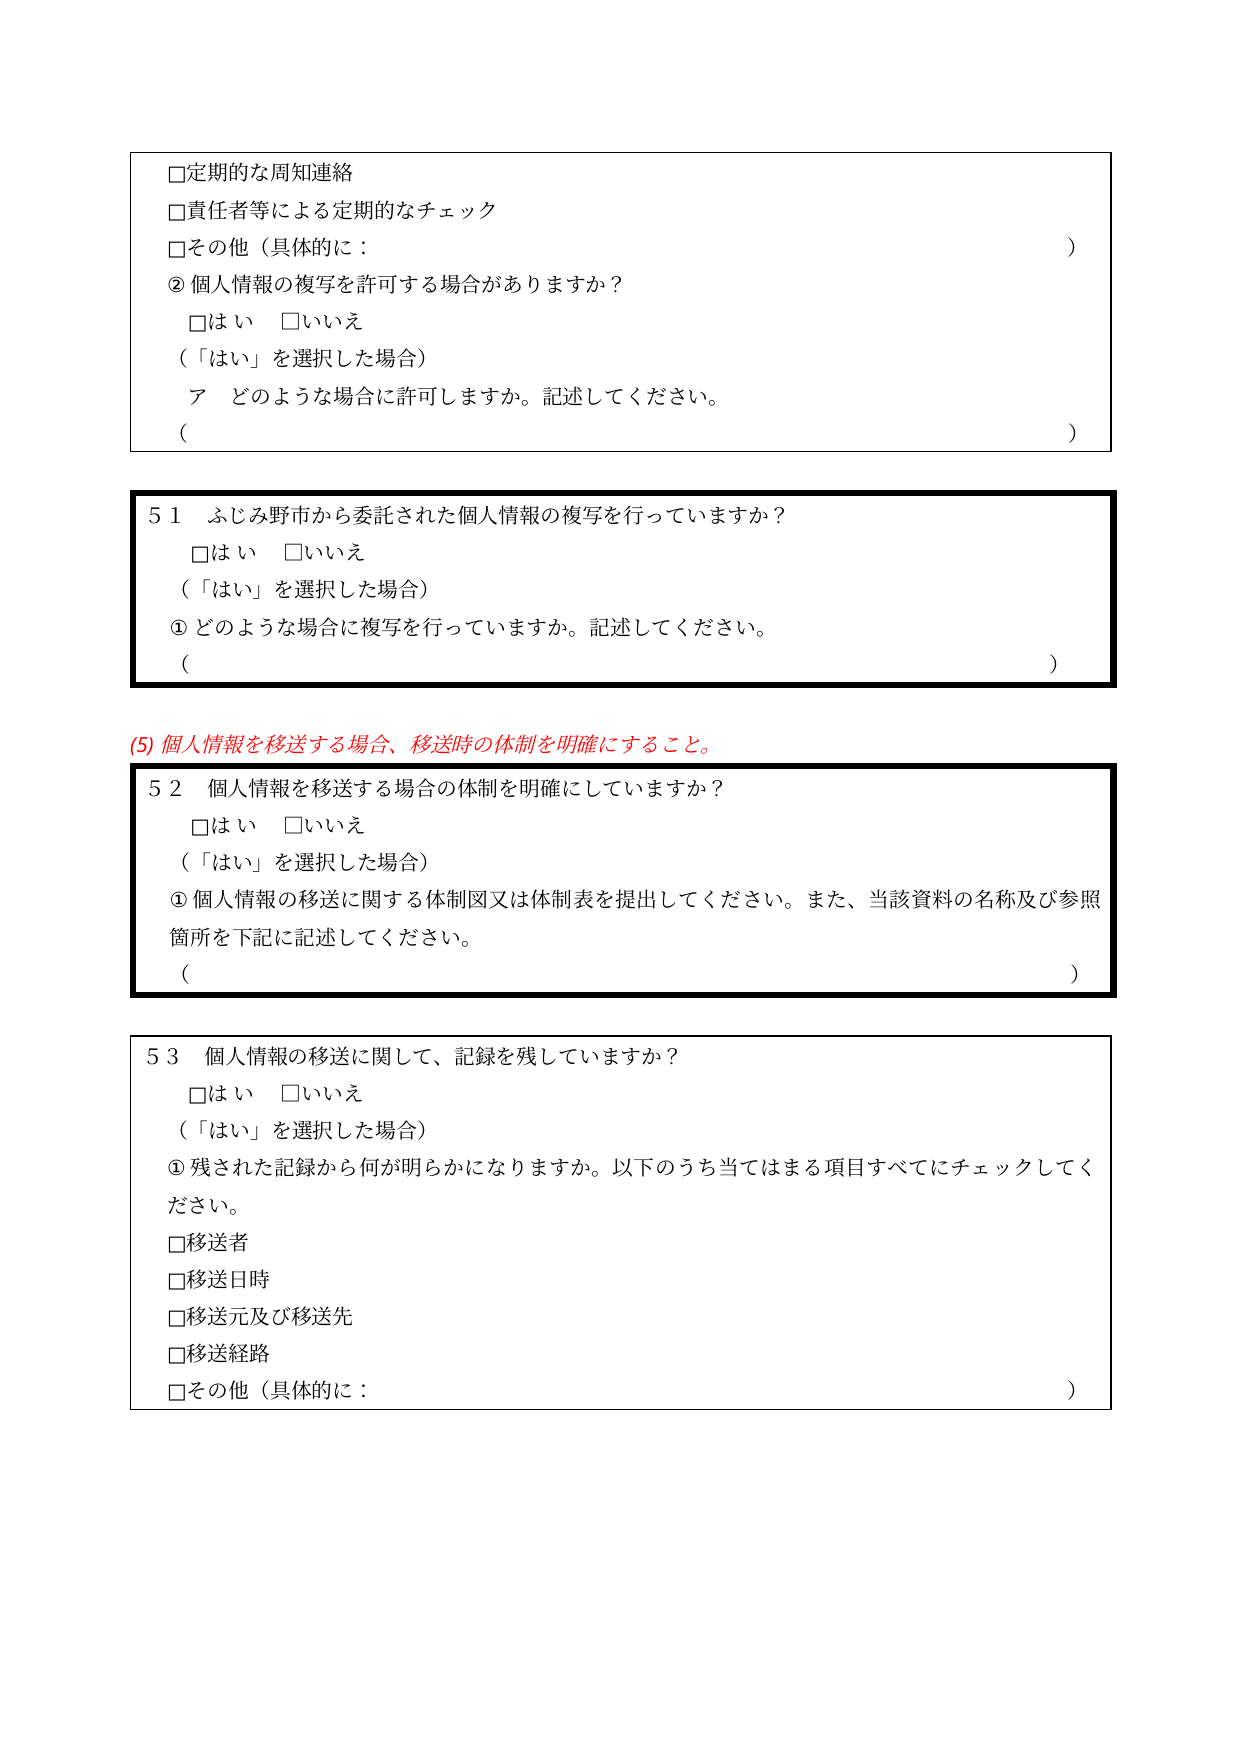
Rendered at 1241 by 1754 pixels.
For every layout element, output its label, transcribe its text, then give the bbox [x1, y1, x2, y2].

text (5) 個人情報を移送する場合、移送時の体制を明確にすること。 [130, 725, 1110, 762]
table_header ５２ 個人情報を移送する場合の体制を明確にしていますか？ □は い □いいえ （「はい」を選択した場合） ①個人情報の移送に関する体制図又は体制表を提出してください。また、当該資料の名称及び参照箇所を下記に記述してください。 （ ） [136, 769, 1110, 992]
table_header ５３ 個人情報の移送に関して、記録を残していますか？ □は い □いいえ （「はい」を選択した場合） ①残された記録から何が明らかになりますか。以下のうち当てはまる項目すべてにチェックしてください。 □移送者 □移送日時 □移送元及び移送先 □移送経路 □その他（具体的に： ） [131, 1037, 1110, 1409]
table_header ５１ ふじみ野市から委託された個人情報の複写を行っていますか？ □は い □いいえ （「はい」を選択した場合） ① どのような場合に複写を行っていますか。記述してください。 （ ） [136, 496, 1110, 682]
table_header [131, 153, 1110, 451]
